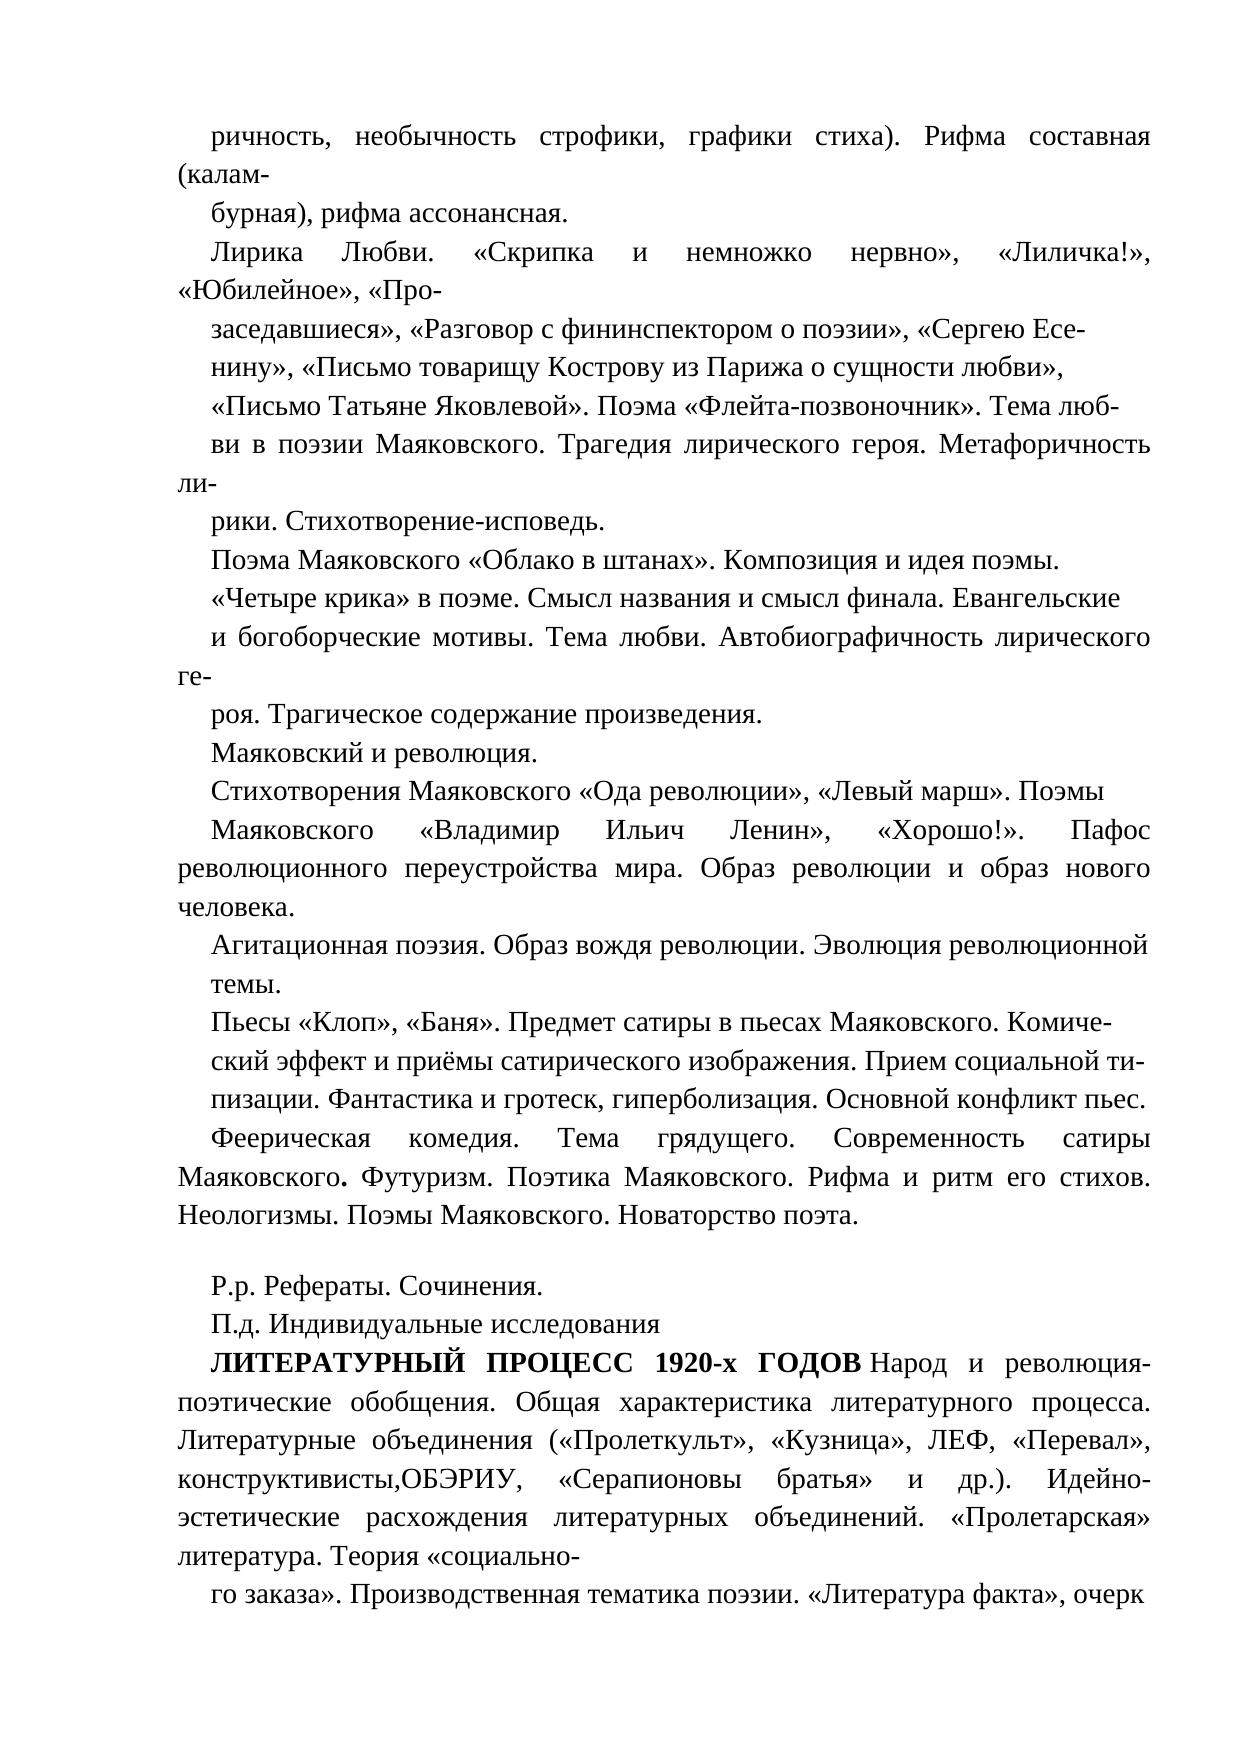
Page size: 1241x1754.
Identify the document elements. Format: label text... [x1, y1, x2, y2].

text «Письмо Татьяне Яковлевой». Поэма «Флейта-позвоночник». Тема люб- [177, 388, 1152, 421]
text го заказа». Производственная тематика поэзии. «Литература факта», очерк [177, 1576, 1152, 1610]
text ЛИТЕРАТУРНЫЙ ПРОЦЕСС 1920-х ГОДОВ Народ и революция- поэтические обобщения. Общая характеристика литературного процесса. Литературные объединения («Пролеткульт», «Кузница», ЛЕФ, «Перевал», конструктивисты,ОБЭРИУ, «Серапионовы братья» и др.). Идейно-эстетические расхождения литературных объединений. «Пролетарская» литература. Теория «социально- [177, 1345, 1152, 1571]
text Агитационная поэзия. Образ вождя революции. Эволюция революционной [177, 927, 1152, 961]
text роя. Трагическое содержание произведения. [177, 696, 1152, 730]
text бурная), рифма ассонансная. [177, 195, 1152, 229]
text Лирика Любви. «Скрипка и немножко нервно», «Лиличка!», «Юбилейное», «Про- [177, 234, 1152, 306]
text Маяковского «Владимир Ильич Ленин», «Хорошо!». Пафос революционного переустройства мира. Образ революции и образ нового человека. [177, 812, 1152, 922]
text Пьесы «Клоп», «Баня». Предмет сатиры в пьесах Маяковского. Комиче- [177, 1004, 1152, 1038]
text ричность, необычность строфики, графики стиха). Рифма составная (калам- [177, 118, 1152, 190]
text Р.р. Рефераты. Сочинения. [177, 1268, 1152, 1302]
text нину», «Письмо товарищу Кострову из Парижа о сущности любви», [177, 349, 1152, 383]
text Поэма Маяковского «Облако в штанах». Композиция и идея поэмы. [177, 542, 1152, 576]
text темы. [177, 966, 1152, 999]
text Феерическая комедия. Тема грядущего. Современность сатиры Маяковского. Футуризм. Поэтика Маяковского. Рифма и ритм его стихов. Неологизмы. Поэмы Маяковского. Новаторство поэта. [177, 1120, 1152, 1231]
text «Четыре крика» в поэме. Смысл названия и смысл финала. Евангельские [177, 581, 1152, 614]
text Маяковский и революция. [177, 735, 1152, 768]
text П.д. Индивидуальные исследования [177, 1307, 1152, 1340]
text ви в поэзии Маяковского. Трагедия лирического героя. Метафоричность ли- [177, 426, 1152, 498]
text и богоборческие мотивы. Тема любви. Автобиографичность лирического ге- [177, 619, 1152, 691]
text пизации. Фантастика и гротеск, гиперболизация. Основной конфликт пьес. [177, 1082, 1152, 1115]
text заседавшиеся», «Разговор с фининспектором о поэзии», «Сергею Есе- [177, 311, 1152, 344]
text Стихотворения Маяковского «Ода революции», «Левый марш». Поэмы [177, 773, 1152, 807]
text рики. Стихотворение-исповедь. [177, 503, 1152, 537]
text ский эффект и приёмы сатирического изображения. Прием социальной ти- [177, 1043, 1152, 1077]
